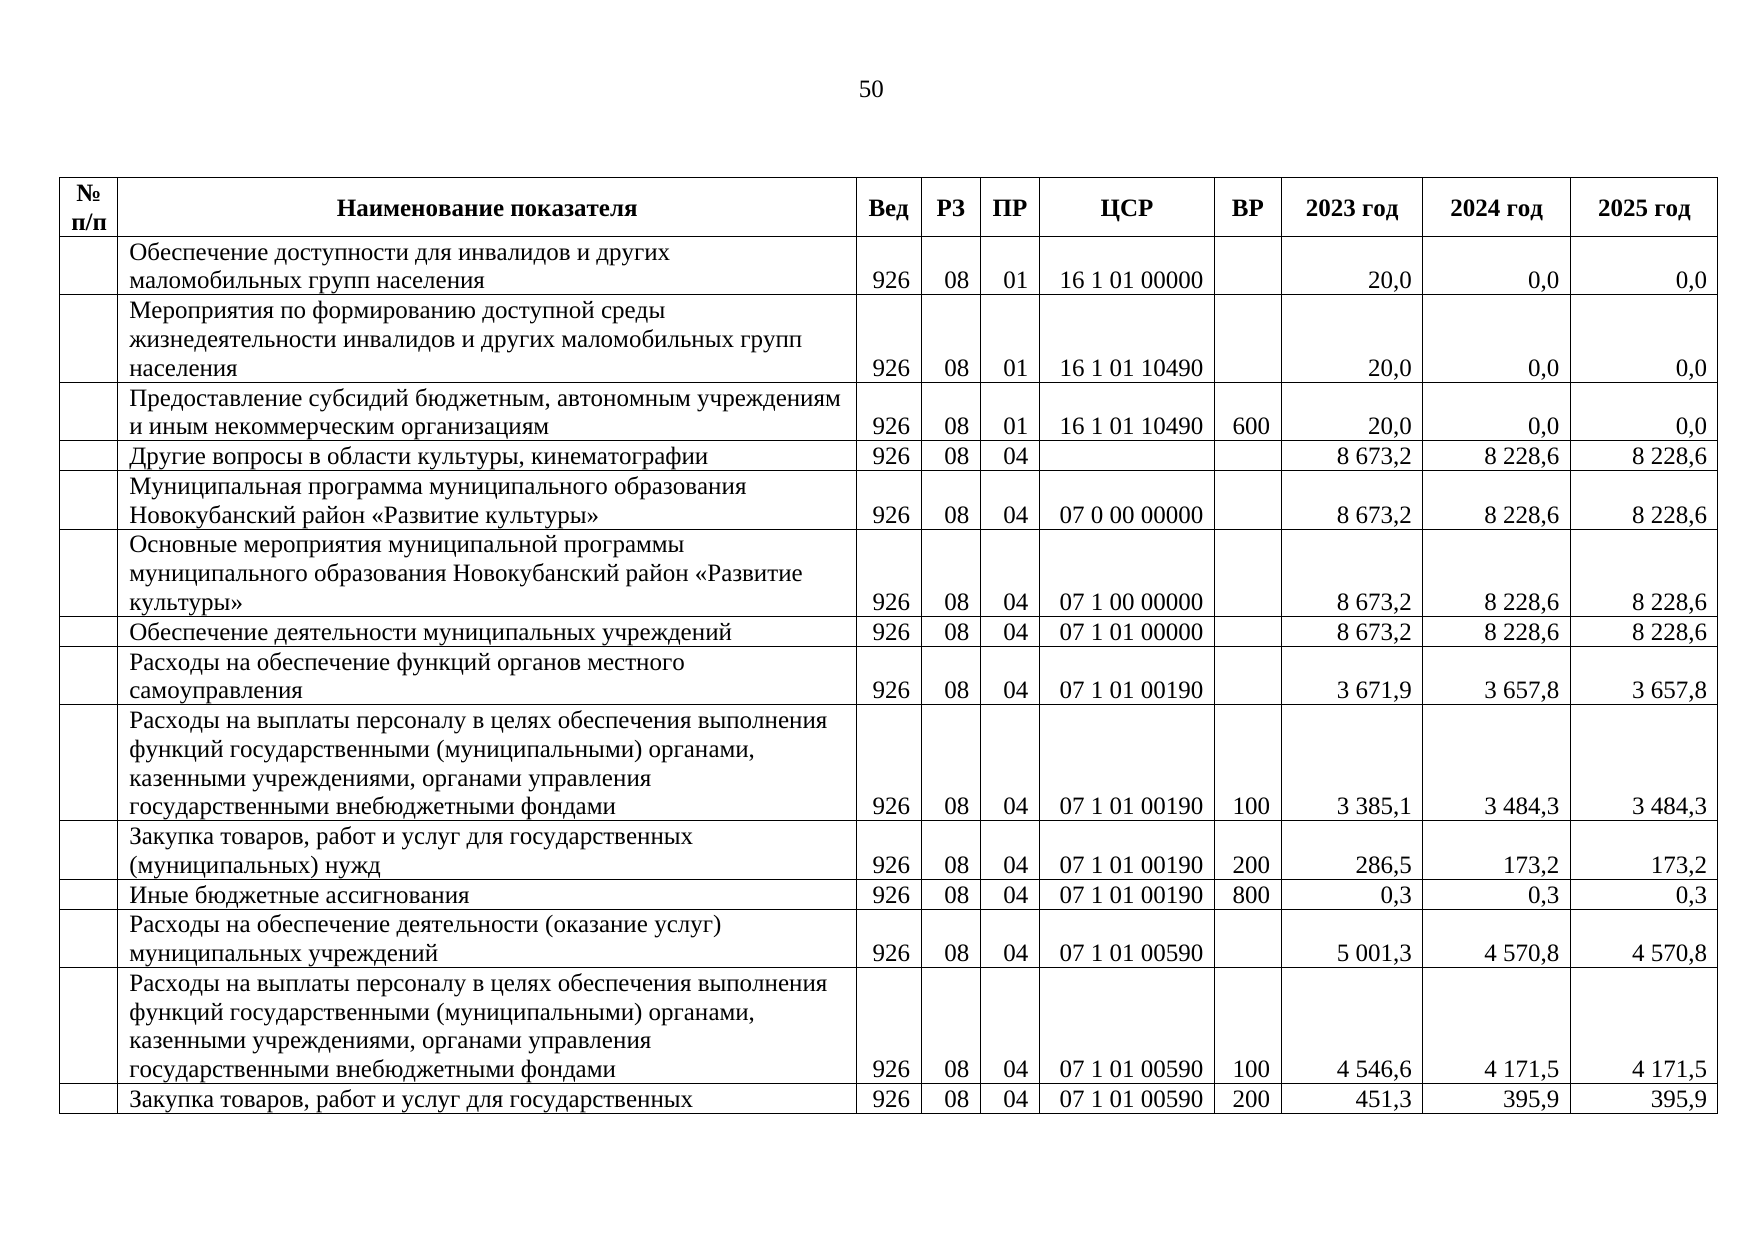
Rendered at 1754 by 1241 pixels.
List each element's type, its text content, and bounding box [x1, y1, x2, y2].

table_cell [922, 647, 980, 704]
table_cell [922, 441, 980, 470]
table_header ПР [981, 178, 1039, 236]
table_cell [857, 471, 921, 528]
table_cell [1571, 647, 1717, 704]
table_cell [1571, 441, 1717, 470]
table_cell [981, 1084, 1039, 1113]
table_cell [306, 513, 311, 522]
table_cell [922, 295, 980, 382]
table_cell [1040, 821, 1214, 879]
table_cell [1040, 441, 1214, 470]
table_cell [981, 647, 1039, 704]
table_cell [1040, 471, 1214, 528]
table_header Наименование показателя [118, 178, 856, 236]
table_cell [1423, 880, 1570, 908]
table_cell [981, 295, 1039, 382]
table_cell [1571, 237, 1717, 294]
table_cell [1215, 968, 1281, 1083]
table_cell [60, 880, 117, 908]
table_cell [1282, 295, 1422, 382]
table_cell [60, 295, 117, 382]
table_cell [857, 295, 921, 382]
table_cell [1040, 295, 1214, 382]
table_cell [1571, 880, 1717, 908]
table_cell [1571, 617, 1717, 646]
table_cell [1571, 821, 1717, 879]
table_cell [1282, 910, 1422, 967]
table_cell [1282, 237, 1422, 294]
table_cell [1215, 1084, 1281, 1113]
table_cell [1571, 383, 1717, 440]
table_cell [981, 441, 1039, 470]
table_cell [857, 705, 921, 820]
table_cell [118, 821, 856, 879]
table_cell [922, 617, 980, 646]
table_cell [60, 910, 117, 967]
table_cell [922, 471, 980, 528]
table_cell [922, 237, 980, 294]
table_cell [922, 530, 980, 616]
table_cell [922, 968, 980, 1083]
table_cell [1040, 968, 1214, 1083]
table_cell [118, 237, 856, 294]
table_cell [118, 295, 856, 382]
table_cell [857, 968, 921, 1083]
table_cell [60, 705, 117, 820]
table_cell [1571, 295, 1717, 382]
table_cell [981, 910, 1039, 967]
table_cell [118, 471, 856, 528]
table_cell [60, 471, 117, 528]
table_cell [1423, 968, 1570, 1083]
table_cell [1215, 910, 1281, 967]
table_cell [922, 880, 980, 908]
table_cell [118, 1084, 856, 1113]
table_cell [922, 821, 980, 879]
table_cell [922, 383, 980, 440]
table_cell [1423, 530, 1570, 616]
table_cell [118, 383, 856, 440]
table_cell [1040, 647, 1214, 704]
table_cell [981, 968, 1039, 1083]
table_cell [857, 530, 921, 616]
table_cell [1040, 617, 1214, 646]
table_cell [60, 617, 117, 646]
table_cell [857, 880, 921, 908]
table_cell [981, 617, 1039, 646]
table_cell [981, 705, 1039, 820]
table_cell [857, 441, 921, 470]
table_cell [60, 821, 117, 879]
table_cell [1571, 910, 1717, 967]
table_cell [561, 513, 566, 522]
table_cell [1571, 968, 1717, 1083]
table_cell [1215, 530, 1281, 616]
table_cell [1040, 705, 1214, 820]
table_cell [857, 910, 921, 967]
table_header ВР [1215, 178, 1281, 236]
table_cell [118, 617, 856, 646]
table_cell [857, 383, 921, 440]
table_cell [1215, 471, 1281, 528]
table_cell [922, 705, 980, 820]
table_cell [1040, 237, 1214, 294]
table_header ЦСР [1040, 178, 1214, 236]
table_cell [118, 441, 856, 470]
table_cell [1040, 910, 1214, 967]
table_header РЗ [922, 178, 980, 236]
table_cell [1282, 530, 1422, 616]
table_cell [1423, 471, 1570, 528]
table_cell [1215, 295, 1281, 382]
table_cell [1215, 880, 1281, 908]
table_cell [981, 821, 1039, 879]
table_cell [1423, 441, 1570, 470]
table_header Вед [857, 178, 921, 236]
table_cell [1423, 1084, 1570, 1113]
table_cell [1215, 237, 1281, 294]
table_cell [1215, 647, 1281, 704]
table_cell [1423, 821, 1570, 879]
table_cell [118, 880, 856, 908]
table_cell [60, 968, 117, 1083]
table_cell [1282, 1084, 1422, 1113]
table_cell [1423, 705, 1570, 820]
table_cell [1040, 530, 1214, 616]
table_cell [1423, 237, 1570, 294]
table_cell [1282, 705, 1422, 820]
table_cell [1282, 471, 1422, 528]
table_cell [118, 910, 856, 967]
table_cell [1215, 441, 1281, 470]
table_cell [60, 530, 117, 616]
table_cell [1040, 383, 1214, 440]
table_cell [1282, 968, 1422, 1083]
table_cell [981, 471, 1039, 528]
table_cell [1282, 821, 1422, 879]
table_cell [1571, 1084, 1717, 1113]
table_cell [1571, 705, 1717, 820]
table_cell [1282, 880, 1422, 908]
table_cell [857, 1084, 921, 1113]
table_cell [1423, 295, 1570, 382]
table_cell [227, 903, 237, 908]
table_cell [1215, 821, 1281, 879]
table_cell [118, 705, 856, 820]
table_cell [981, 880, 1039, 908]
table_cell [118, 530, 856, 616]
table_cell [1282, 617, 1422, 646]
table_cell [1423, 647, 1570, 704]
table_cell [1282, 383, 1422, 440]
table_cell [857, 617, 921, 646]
table_header № п/п [60, 178, 117, 236]
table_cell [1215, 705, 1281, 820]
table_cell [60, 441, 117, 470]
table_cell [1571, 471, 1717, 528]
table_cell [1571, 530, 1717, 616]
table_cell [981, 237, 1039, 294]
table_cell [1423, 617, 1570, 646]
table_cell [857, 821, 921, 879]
table_header 2023 год [1282, 178, 1422, 236]
table_header 2024 год [1423, 178, 1570, 236]
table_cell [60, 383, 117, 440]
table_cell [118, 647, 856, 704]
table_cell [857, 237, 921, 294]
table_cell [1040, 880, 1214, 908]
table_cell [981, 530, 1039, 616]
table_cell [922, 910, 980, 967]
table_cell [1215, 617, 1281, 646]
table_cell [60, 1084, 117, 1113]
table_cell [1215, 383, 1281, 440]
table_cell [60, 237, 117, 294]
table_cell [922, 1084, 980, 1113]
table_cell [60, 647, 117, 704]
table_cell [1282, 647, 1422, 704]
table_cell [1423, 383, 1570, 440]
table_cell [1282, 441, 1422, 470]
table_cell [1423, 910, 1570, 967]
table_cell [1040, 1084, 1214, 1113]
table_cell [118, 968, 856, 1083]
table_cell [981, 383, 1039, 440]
table_header 2025 год [1571, 178, 1717, 236]
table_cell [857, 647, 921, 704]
